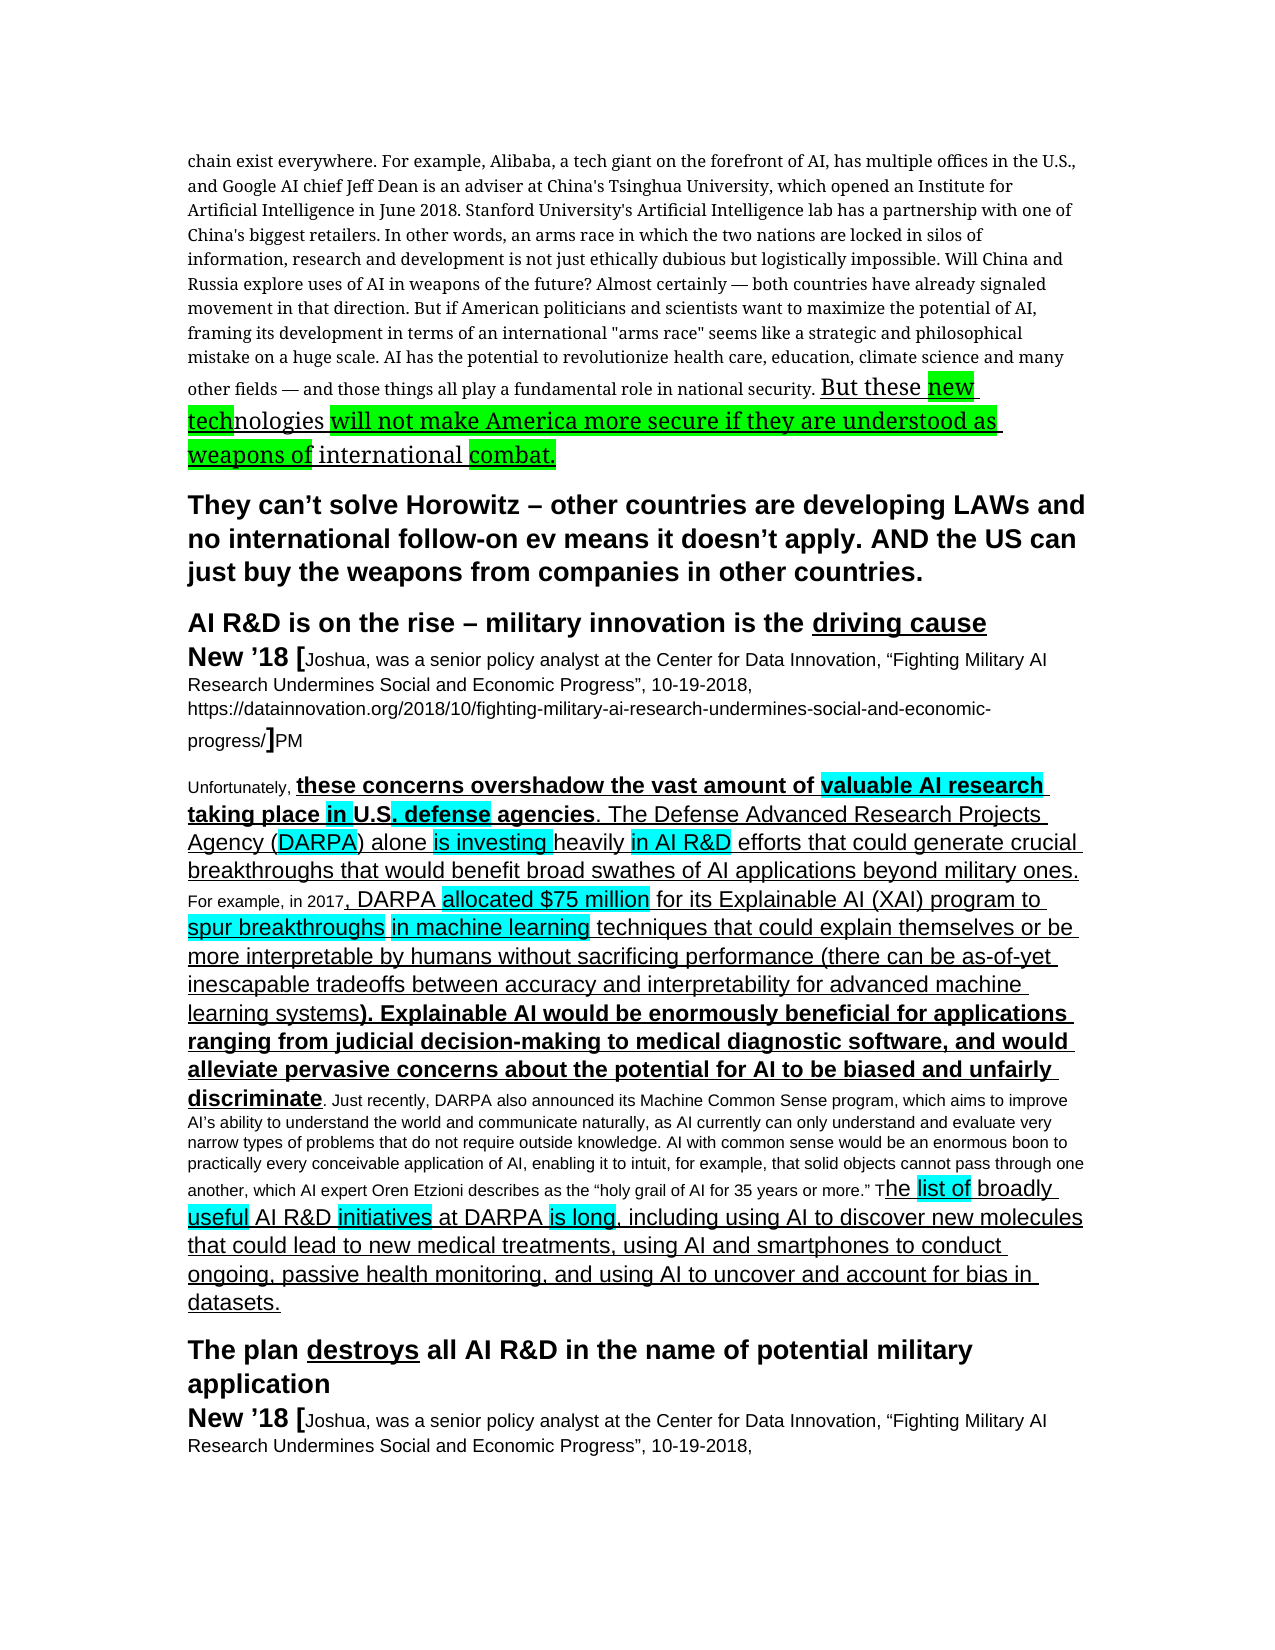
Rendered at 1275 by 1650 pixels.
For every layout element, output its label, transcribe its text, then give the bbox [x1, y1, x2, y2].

text They can’t solve Horowitz – other countries are developing LAWs and no international follow-on ev means it doesn’t apply. AND the US can just buy the weapons from companies in other countries. [187, 489, 1087, 588]
text Unfortunately, these concerns overshadow the vast amount of valuable AI research taking place in U.S. defense agencies. The Defense Advanced Research Projects Agency (DARPA) alone is investing heavily in AI R&D efforts that could generate crucial breakthroughs that would benefit broad swathes of AI applications beyond military ones. For example, in 2017, DARPA allocated $75 million for its Explainable AI (XAI) program to spur breakthroughs in machine learning techniques that could explain themselves or be more interpretable by humans without sacrificing performance (there can be as-of-yet inescapable tradeoffs between accuracy and interpretability for advanced machine learning systems). Explainable AI would be enormously beneficial for applications ranging from judicial decision-making to medical diagnostic software, and would alleviate pervasive concerns about the potential for AI to be biased and unfairly discriminate. Just recently, DARPA also announced its Machine Common Sense program, which aims to improve AI’s ability to understand the world and communicate naturally, as AI currently can only understand and evaluate very narrow types of problems that do not require outside knowledge. AI with common sense would be an enormous boon to practically every conceivable application of AI, enabling it to intuit, for example, that solid objects cannot pass through one another, which AI expert Oren Etzioni describes as the “holy grail of AI for 35 years or more.” The list of broadly useful AI R&D initiatives at DARPA is long, including using AI to discover new molecules that could lead to new medical treatments, using AI and smartphones to conduct ongoing, passive health monitoring, and using AI to uncover and account for bias in datasets. [187, 772, 1087, 1315]
subtitle AI R&D is on the rise – military innovation is the driving cause [187, 607, 1087, 638]
subtitle The plan destroys all AI R&D in the name of potential military application [187, 1334, 1087, 1399]
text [187, 1402, 1087, 1456]
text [187, 150, 1087, 470]
